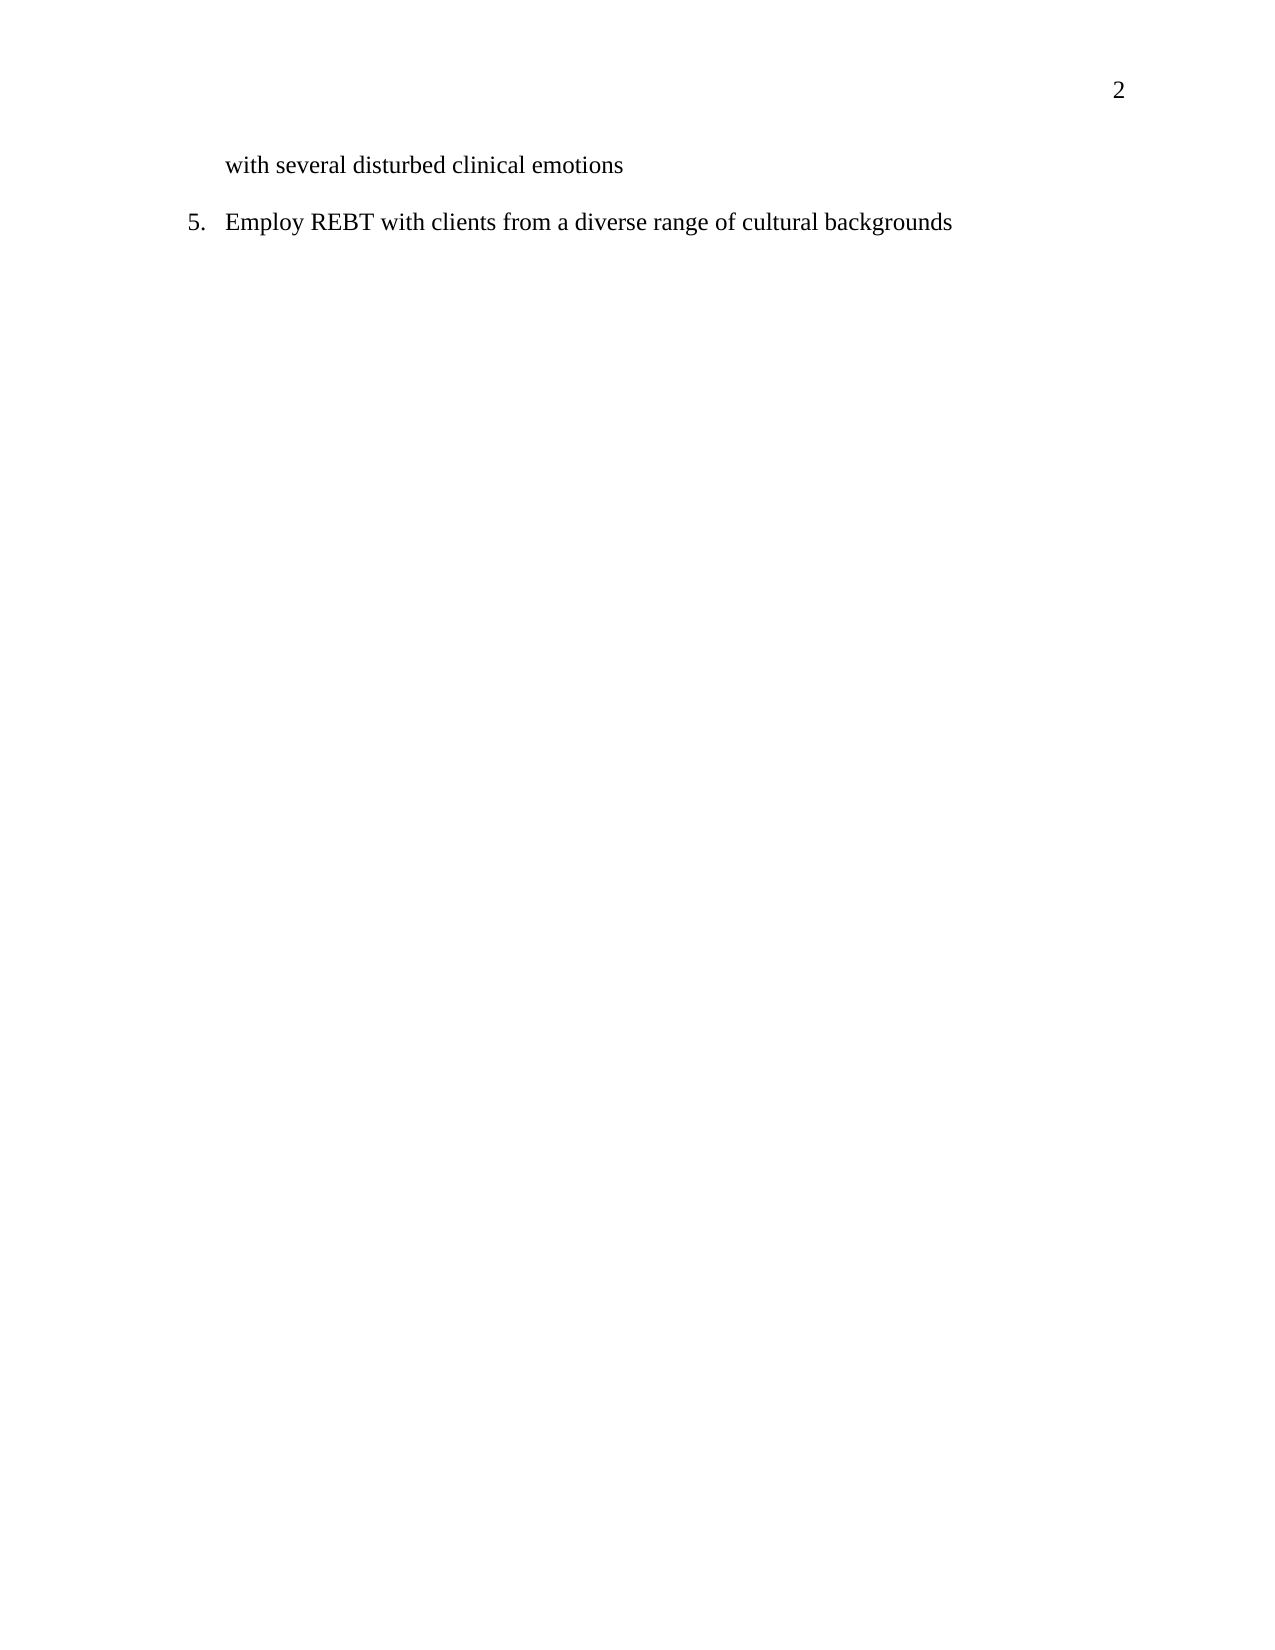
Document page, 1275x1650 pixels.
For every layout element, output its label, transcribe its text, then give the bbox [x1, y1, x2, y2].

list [187, 150, 1125, 179]
list Employ REBT with clients from a diverse range of cultural backgrounds [187, 207, 1125, 236]
